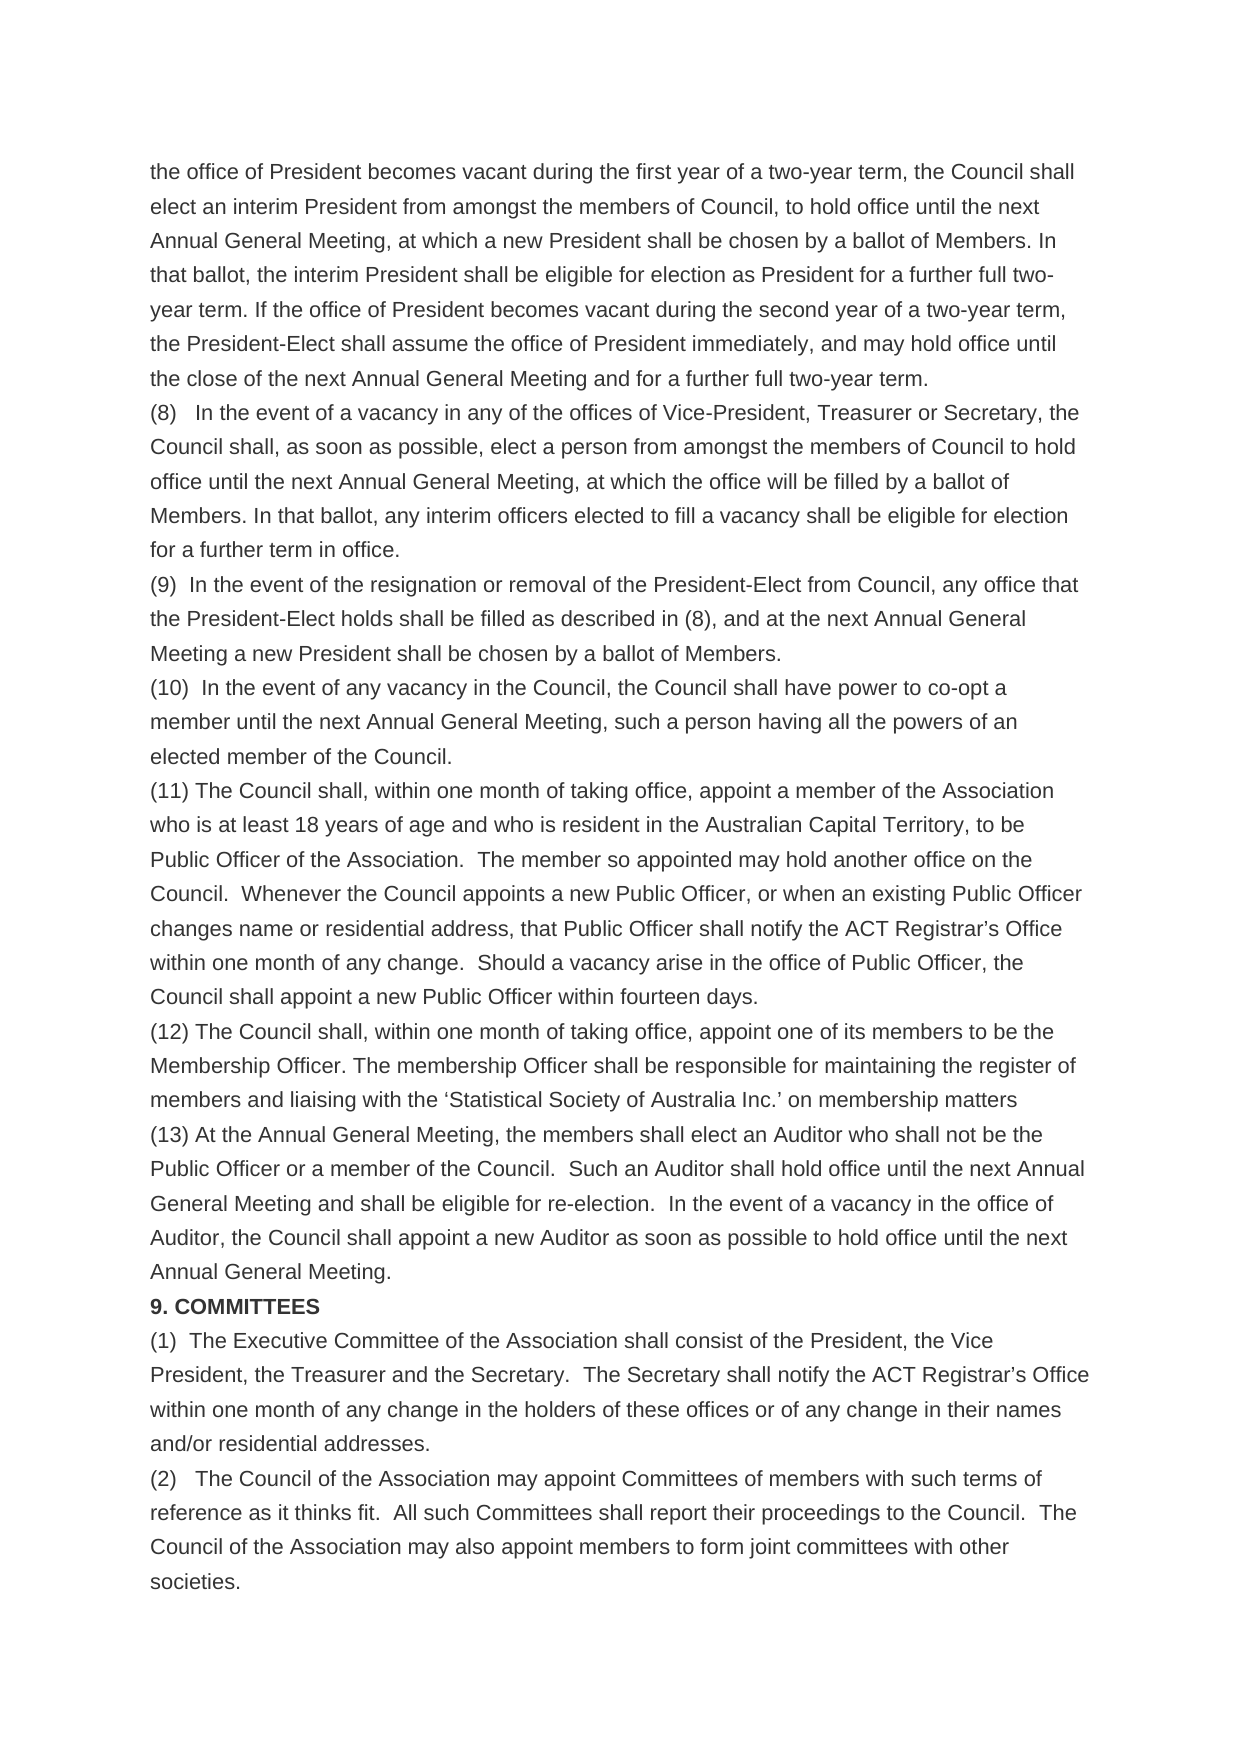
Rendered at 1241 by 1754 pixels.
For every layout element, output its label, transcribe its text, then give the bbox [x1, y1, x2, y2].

text 9. COMMITTEES [150, 1284, 1090, 1319]
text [150, 150, 1090, 391]
text (9) In the event of the resignation or removal of the President-Elect from Council, any office that the President-Elect holds shall be filled as described in (8), and at the next Annual General Meeting a new President shall be chosen by a ballot of Members. [150, 562, 1090, 666]
text (8) In the event of a vacancy in any of the offices of Vice-President, Treasurer or Secretary, the Council shall, as soon as possible, elect a person from amongst the members of Council to hold office until the next Annual General Meeting, at which the office will be filled by a ballot of Members. In that ballot, any interim officers elected to fill a vacancy shall be eligible for election for a further term in office. [150, 391, 1090, 562]
text (2) The Council of the Association may appoint Committees of members with such terms of reference as it thinks fit. All such Committees shall report their proceedings to the Council. The Council of the Association may also appoint members to form joint committees with other societies. [150, 1456, 1090, 1594]
text (1) The Executive Committee of the Association shall consist of the President, the Vice President, the Treasurer and the Secretary. The Secretary shall notify the ACT Registrar’s Office within one month of any change in the holders of these offices or of any change in their names and/or residential addresses. [150, 1319, 1090, 1456]
text (10) In the event of any vacancy in the Council, the Council shall have power to co-opt a member until the next Annual General Meeting, such a person having all the powers of an elected member of the Council. [150, 666, 1090, 769]
text (11) The Council shall, within one month of taking office, appoint a member of the Association who is at least 18 years of age and who is resident in the Australian Capital Territory, to be Public Officer of the Association. The member so appointed may hold another office on the Council. Whenever the Council appoints a new Public Officer, or when an existing Public Officer changes name or residential address, that Public Officer shall notify the ACT Registrar’s Office within one month of any change. Should a vacancy arise in the office of Public Officer, the Council shall appoint a new Public Officer within fourteen days. [150, 769, 1090, 1009]
text (13) At the Annual General Meeting, the members shall elect an Auditor who shall not be the Public Officer or a member of the Council. Such an Auditor shall hold office until the next Annual General Meeting and shall be eligible for re-election. In the event of a vacancy in the office of Auditor, the Council shall appoint a new Auditor as soon as possible to hold office until the next Annual General Meeting. [150, 1112, 1090, 1284]
text (12) The Council shall, within one month of taking office, appoint one of its members to be the Membership Officer. The membership Officer shall be responsible for maintaining the register of members and liaising with the ‘Statistical Society of Australia Inc.’ on membership matters [150, 1009, 1090, 1112]
